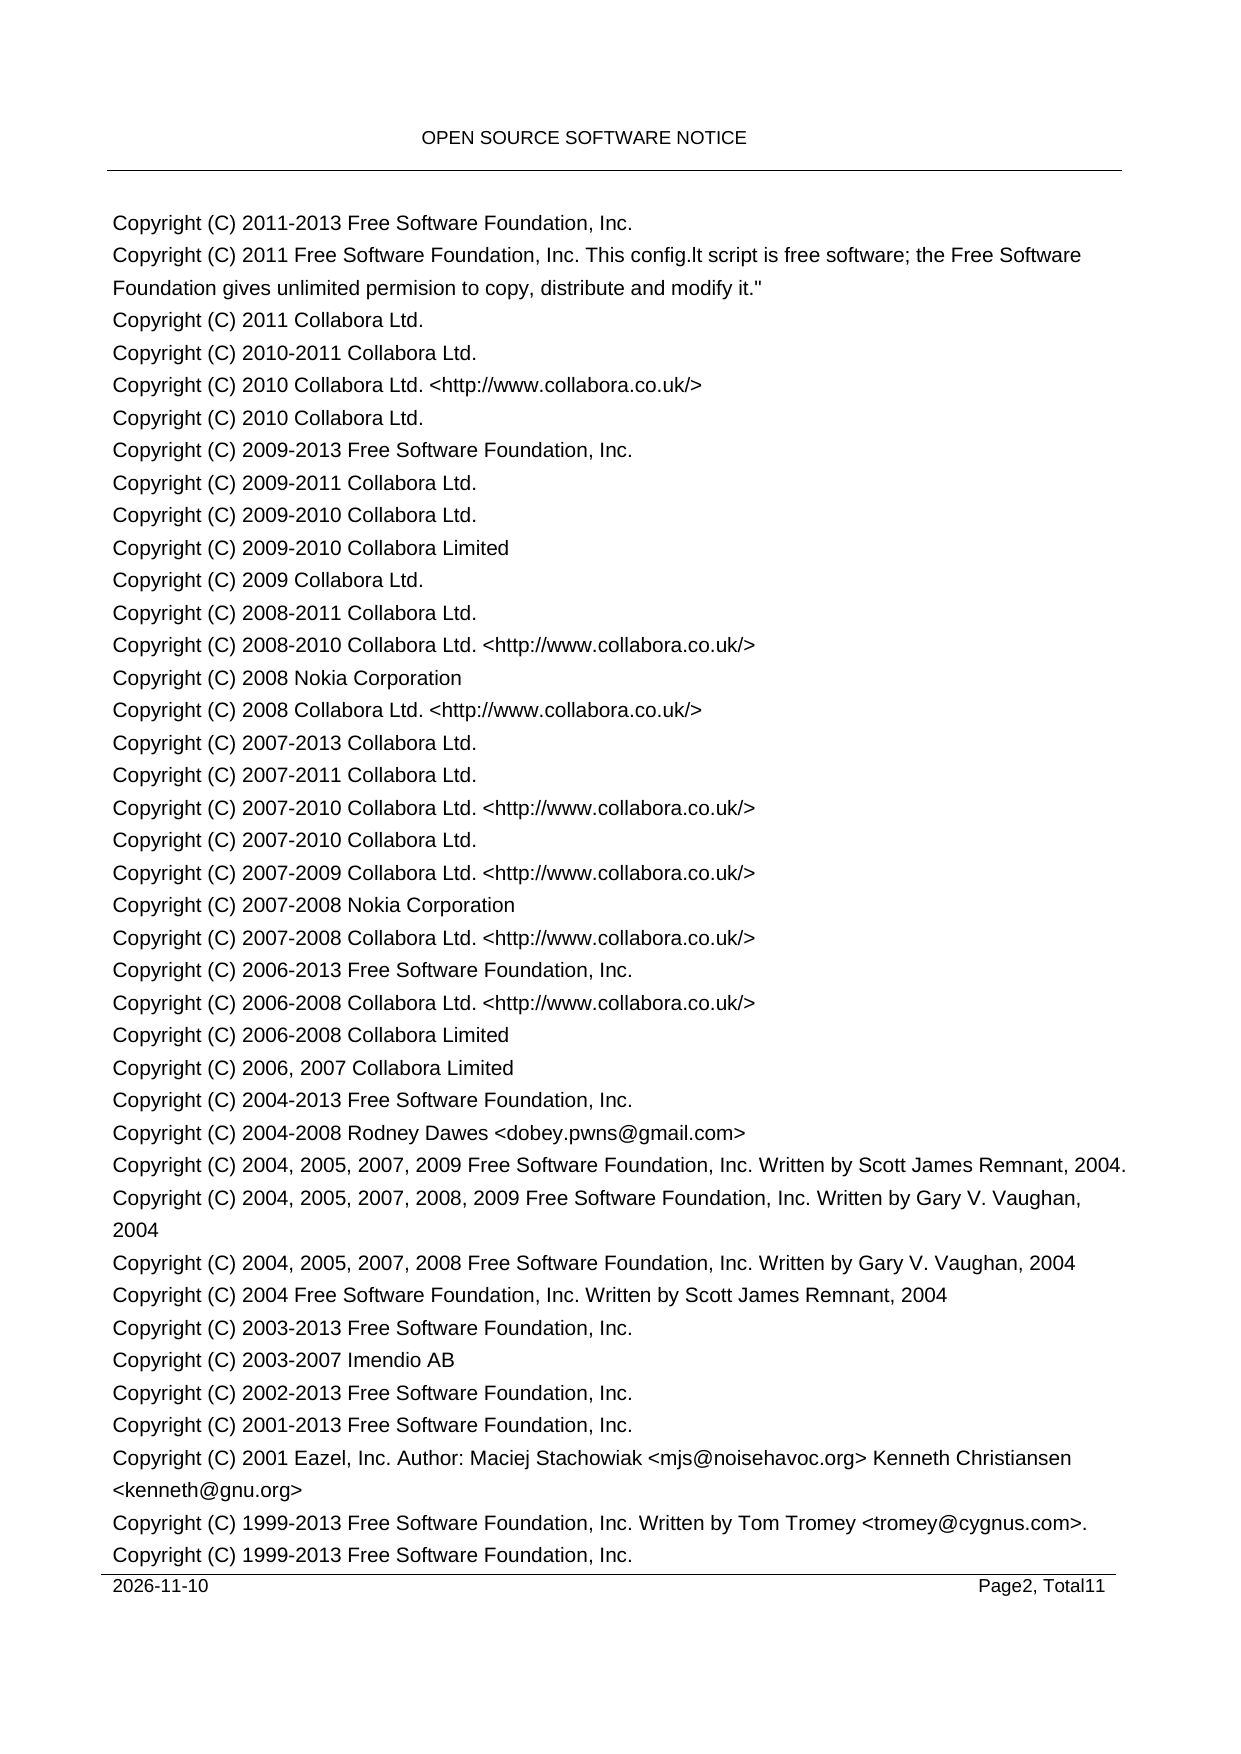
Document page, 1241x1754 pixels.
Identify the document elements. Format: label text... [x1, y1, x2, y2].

text Copyright (C) 2001-2013 Free Software Foundation, Inc. [112, 1409, 1128, 1441]
text Copyright (C) 2008-2011 Collabora Ltd. [112, 596, 1128, 629]
text Copyright (C) 2003-2013 Free Software Foundation, Inc. [112, 1311, 1128, 1344]
text Copyright (C) 2004 Free Software Foundation, Inc. Written by Scott James Remnant, 2004 [112, 1279, 1128, 1311]
text Copyright (C) 2004-2008 Rodney Dawes <dobey.pwns@gmail.com> [112, 1116, 1128, 1149]
text Copyright (C) 2009-2013 Free Software Foundation, Inc. [112, 434, 1128, 466]
text Copyright (C) 2004, 2005, 2007, 2009 Free Software Foundation, Inc. Written by Scott James Remnant, 2004. [112, 1149, 1128, 1181]
text Copyright (C) 2011 Free Software Foundation, Inc. This config.lt script is free software; the Free Software Foundation gives unlimited permision to copy, distribute and modify it." [112, 239, 1128, 304]
text Copyright (C) 2010-2011 Collabora Ltd. [112, 336, 1128, 369]
text Copyright (C) 2010 Collabora Ltd. <http://www.collabora.co.uk/> [112, 369, 1128, 401]
text Copyright (C) 2009 Collabora Ltd. [112, 564, 1128, 596]
text Copyright (C) 2001 Eazel, Inc. Author: Maciej Stachowiak <mjs@noisehavoc.org> Kenneth Christiansen <kenneth@gnu.org> [112, 1441, 1128, 1506]
text Copyright (C) 2006-2013 Free Software Foundation, Inc. [112, 954, 1128, 986]
text Copyright (C) 2007-2009 Collabora Ltd. <http://www.collabora.co.uk/> [112, 856, 1128, 889]
text Copyright (C) 2006-2008 Collabora Limited [112, 1019, 1128, 1051]
text Copyright (C) 2011-2013 Free Software Foundation, Inc. [112, 206, 1128, 239]
text Copyright (C) 2007-2010 Collabora Ltd. <http://www.collabora.co.uk/> [112, 791, 1128, 824]
text Copyright (C) 2004, 2005, 2007, 2008 Free Software Foundation, Inc. Written by Gary V. Vaughan, 2004 [112, 1246, 1128, 1279]
text Copyright (C) 2002-2013 Free Software Foundation, Inc. [112, 1376, 1128, 1409]
text Copyright (C) 2009-2011 Collabora Ltd. [112, 466, 1128, 499]
text Copyright (C) 2004, 2005, 2007, 2008, 2009 Free Software Foundation, Inc. Written by Gary V. Vaughan, 2004 [112, 1181, 1128, 1246]
text Copyright (C) 2006, 2007 Collabora Limited [112, 1051, 1128, 1084]
text Copyright (C) 1999-2013 Free Software Foundation, Inc. [112, 1539, 1128, 1571]
text Copyright (C) 2010 Collabora Ltd. [112, 401, 1128, 434]
text Copyright (C) 2011 Collabora Ltd. [112, 304, 1128, 336]
text Copyright (C) 2008 Nokia Corporation [112, 661, 1128, 694]
text Copyright (C) 2003-2007 Imendio AB [112, 1344, 1128, 1376]
text Copyright (C) 2007-2008 Collabora Ltd. <http://www.collabora.co.uk/> [112, 921, 1128, 954]
text Copyright (C) 2007-2013 Collabora Ltd. [112, 726, 1128, 759]
text Copyright (C) 1999-2013 Free Software Foundation, Inc. Written by Tom Tromey <tromey@cygnus.com>. [112, 1506, 1128, 1539]
text Copyright (C) 2006-2008 Collabora Ltd. <http://www.collabora.co.uk/> [112, 986, 1128, 1019]
text Copyright (C) 2004-2013 Free Software Foundation, Inc. [112, 1084, 1128, 1116]
text Copyright (C) 2007-2011 Collabora Ltd. [112, 759, 1128, 791]
text Copyright (C) 2009-2010 Collabora Limited [112, 531, 1128, 564]
text Copyright (C) 2009-2010 Collabora Ltd. [112, 499, 1128, 531]
text Copyright (C) 2008-2010 Collabora Ltd. <http://www.collabora.co.uk/> [112, 629, 1128, 661]
text Copyright (C) 2007-2010 Collabora Ltd. [112, 824, 1128, 856]
text Copyright (C) 2007-2008 Nokia Corporation [112, 889, 1128, 921]
text Copyright (C) 2008 Collabora Ltd. <http://www.collabora.co.uk/> [112, 694, 1128, 726]
